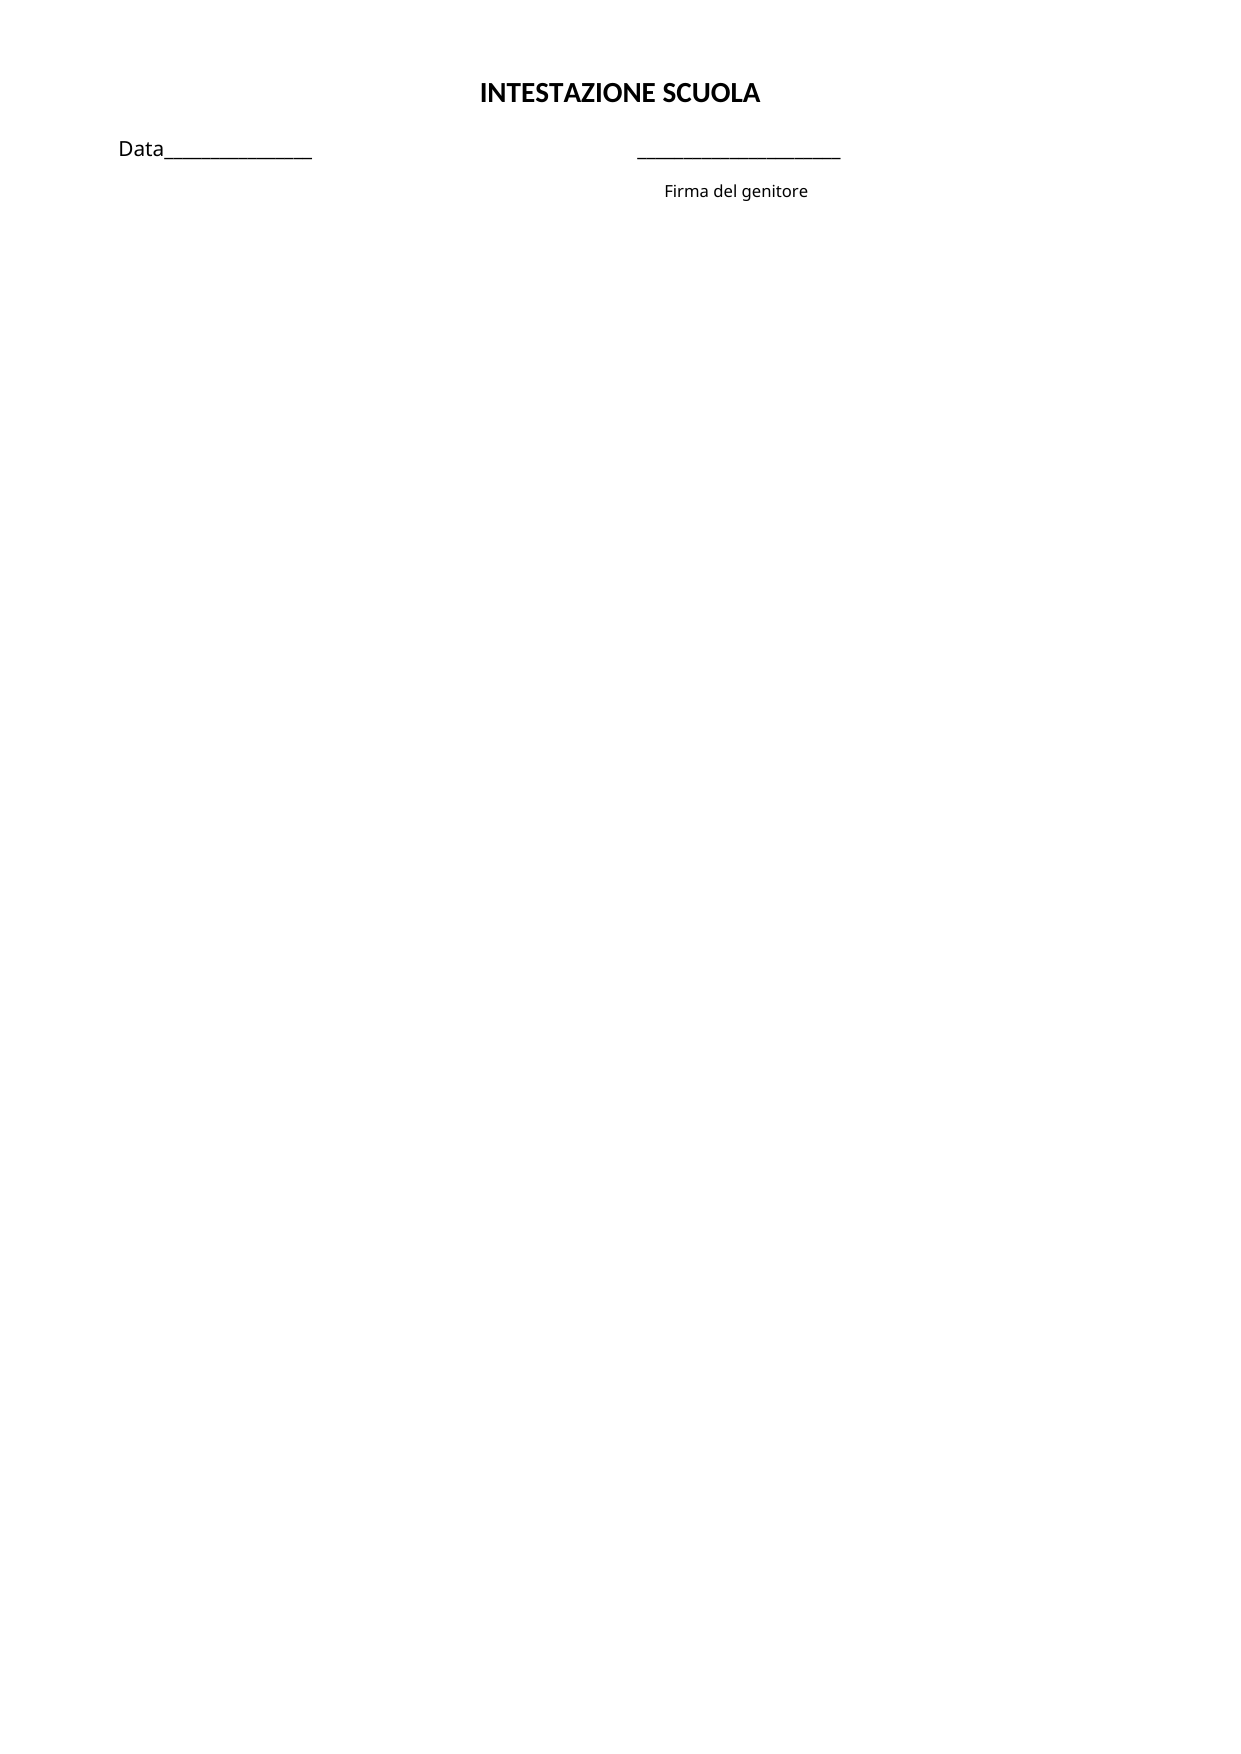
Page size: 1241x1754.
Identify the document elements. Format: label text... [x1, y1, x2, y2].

text Firma del genitore [118, 179, 1128, 202]
text Data________________ ______________________ [118, 134, 1128, 163]
